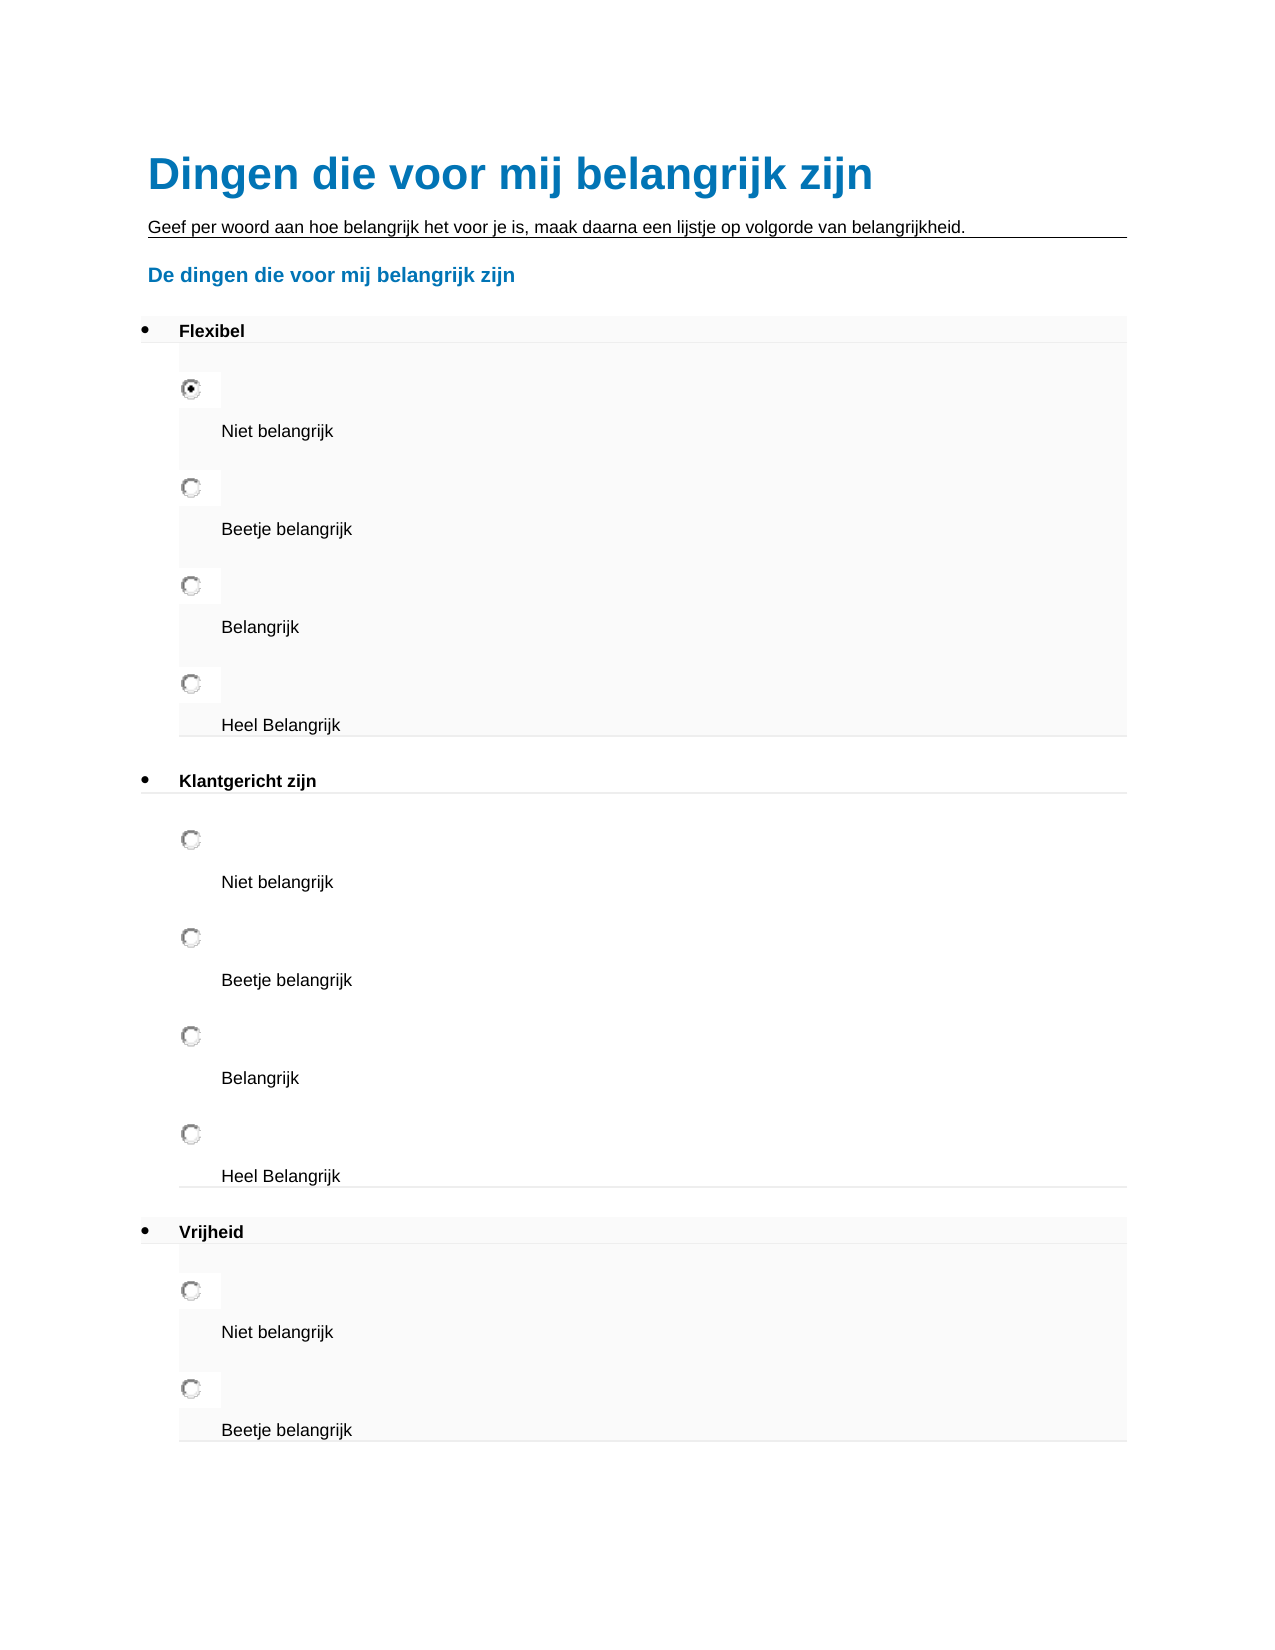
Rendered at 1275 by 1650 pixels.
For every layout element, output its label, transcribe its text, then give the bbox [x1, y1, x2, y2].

text Dingen die voor mij belangrijk zijn [148, 148, 1127, 199]
text Beetje belangrijk [179, 921, 1127, 990]
list Klantgericht zijn [141, 766, 1127, 792]
text Belangrijk [179, 568, 1127, 637]
text Beetje belangrijk [179, 470, 1127, 539]
text Niet belangrijk [179, 372, 1127, 441]
text Beetje belangrijk [179, 1372, 1127, 1440]
text Niet belangrijk [179, 1273, 1127, 1342]
text Heel Belangrijk [179, 1117, 1127, 1186]
text Geef per woord aan hoe belangrijk het voor je is, maak daarna een lijstje op volgorde van belangrijkheid. [148, 212, 1127, 237]
text Belangrijk [179, 1019, 1127, 1088]
list Flexibel [141, 316, 1127, 342]
list Vrijheid [141, 1217, 1127, 1243]
text Niet belangrijk [179, 823, 1127, 892]
text De dingen die voor mij belangrijk zijn [148, 262, 1127, 286]
text Heel Belangrijk [179, 667, 1127, 735]
